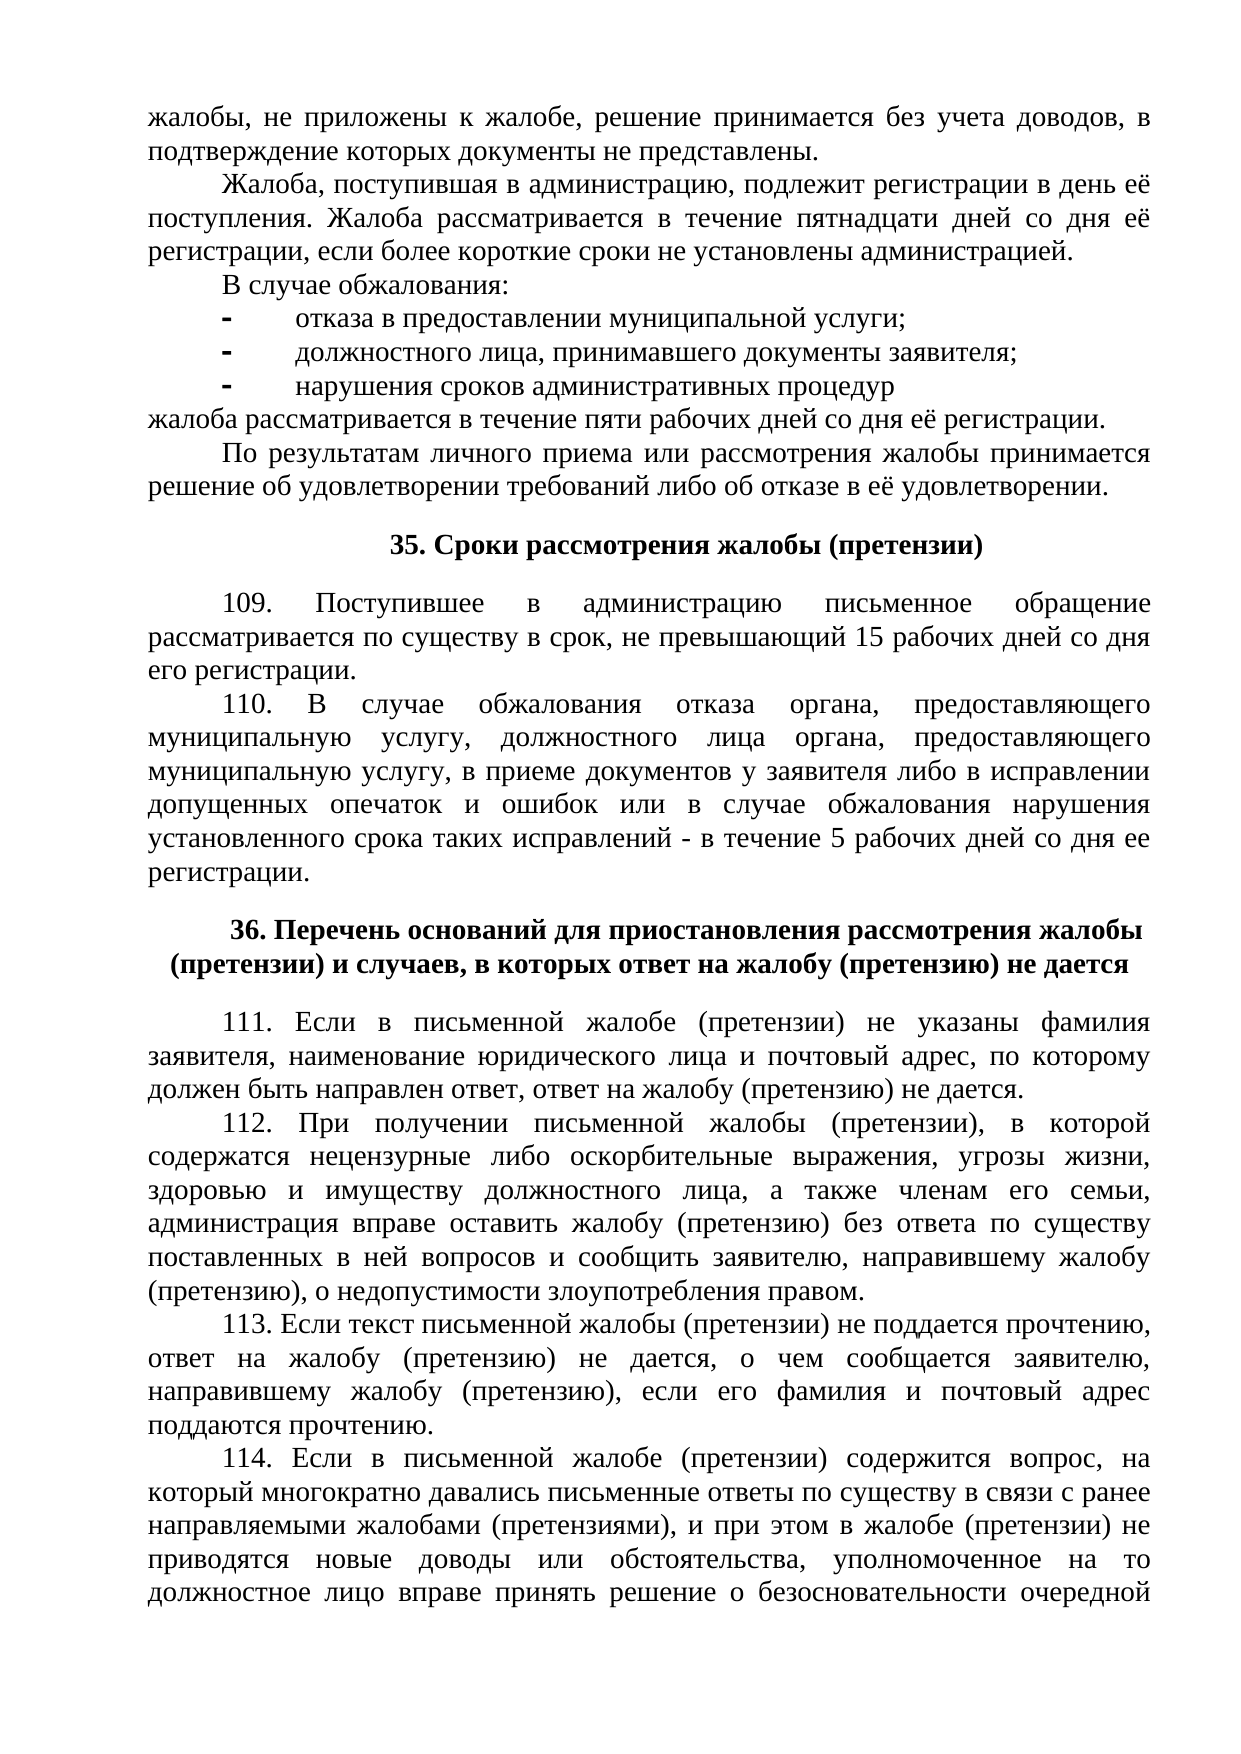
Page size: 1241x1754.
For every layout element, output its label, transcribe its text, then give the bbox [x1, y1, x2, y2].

text 112. При получении письменной жалобы (претензии), в которой содержатся нецензурные либо оскорбительные выражения, угрозы жизни, здоровью и имуществу должностного лица, а также членам его семьи, администрация вправе оставить жалобу (претензию) без ответа по существу поставленных в ней вопросов и сообщить заявителю, направившему жалобу (претензию), о недопустимости злоупотребления правом. [148, 1105, 1152, 1306]
text По результатам личного приема или рассмотрения жалобы принимается решение об удовлетворении требований либо об отказе в её удовлетворении. [148, 435, 1152, 502]
text 109. Поступившее в администрацию письменное обращение рассматривается по существу в срок, не превышающий 15 рабочих дней со дня его регистрации. [148, 585, 1152, 686]
text В случае обжалования: [148, 267, 1152, 300]
text жалоба рассматривается в течение пяти рабочих дней со дня её регистрации. [148, 401, 1152, 435]
list должностного лица, принимавшего документы заявителя; [148, 334, 1152, 368]
text Жалоба, поступившая в администрацию, подлежит регистрации в день её поступления. Жалоба рассматривается в течение пятнадцати дней со дня её регистрации, если более короткие сроки не установлены администрацией. [148, 166, 1152, 267]
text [148, 1440, 1152, 1608]
text 35. Сроки рассмотрения жалобы (претензии) [148, 527, 1152, 560]
text 111. Если в письменной жалобе (претензии) не указаны фамилия заявителя, наименование юридического лица и почтовый адрес, по которому должен быть направлен ответ, ответ на жалобу (претензию) не дается. [148, 1004, 1152, 1105]
text 113. Если текст письменной жалобы (претензии) не поддается прочтению, ответ на жалобу (претензию) не дается, о чем сообщается заявителю, направившему жалобу (претензию), если его фамилия и почтовый адрес поддаются прочтению. [148, 1306, 1152, 1440]
list отказа в предоставлении муниципальной услуги; [148, 300, 1152, 334]
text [148, 99, 1152, 166]
text 36. Перечень оснований для приостановления рассмотрения жалобы (претензии) и случаев, в которых ответ на жалобу (претензию) не дается [148, 912, 1152, 979]
list нарушения сроков административных процедур [148, 368, 1152, 401]
text 110. В случае обжалования отказа органа, предоставляющего муниципальную услугу, должностного лица органа, предоставляющего муниципальную услугу, в приеме документов у заявителя либо в исправлении допущенных опечаток и ошибок или в случае обжалования нарушения установленного срока таких исправлений - в течение 5 рабочих дней со дня ее регистрации. [148, 686, 1152, 887]
